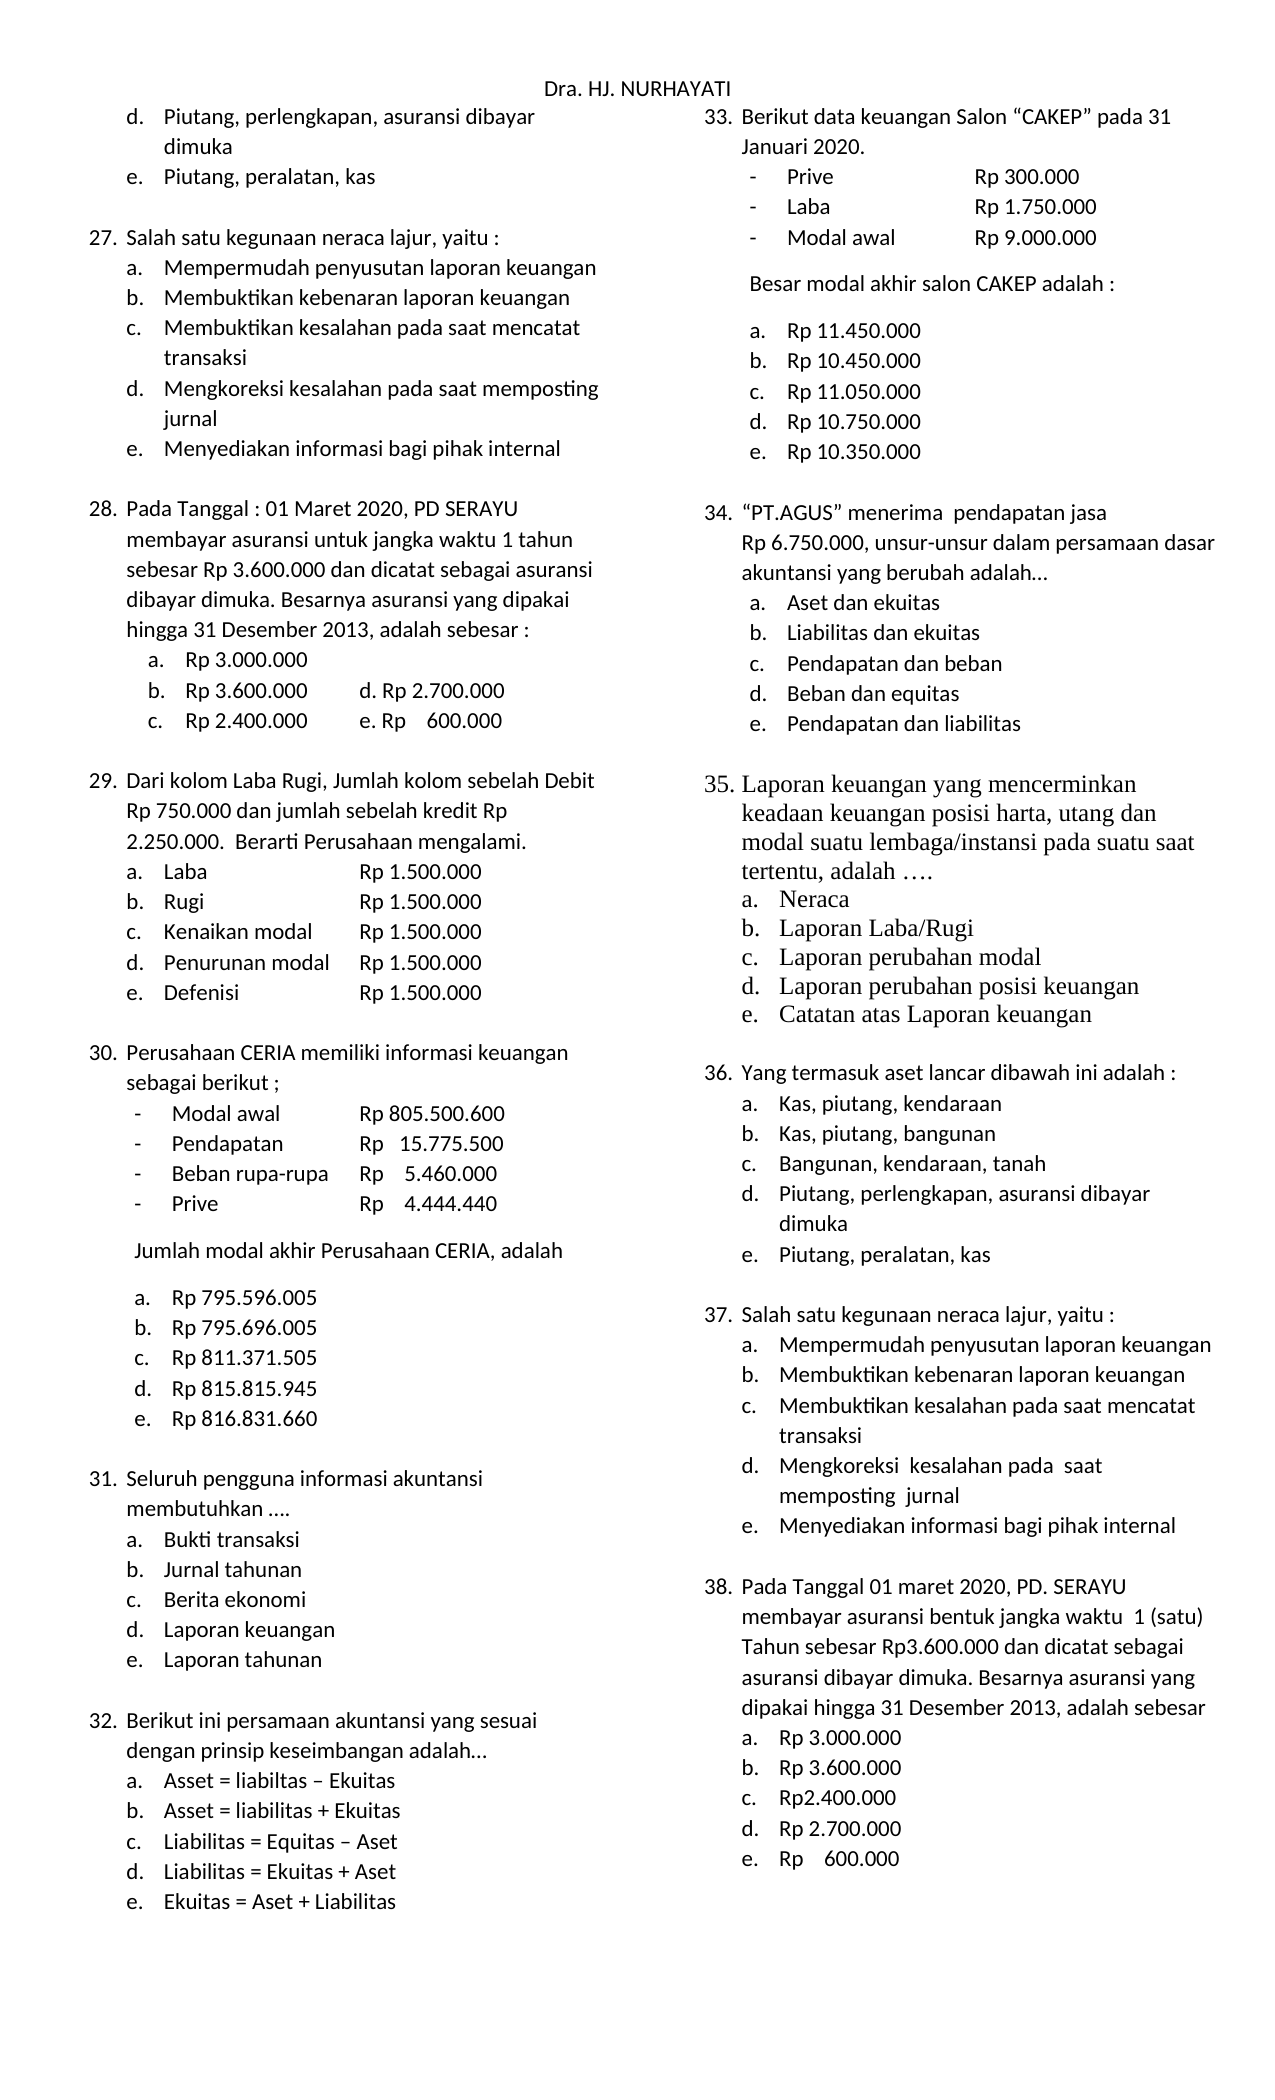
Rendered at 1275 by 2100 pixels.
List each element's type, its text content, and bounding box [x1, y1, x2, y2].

list Ekuitas = Aset + Liabilitas [126, 1887, 601, 1915]
list Salah satu kegunaan neraca lajur, yaitu : [89, 223, 601, 251]
list Liabilitas = Equitas – Aset [126, 1827, 601, 1855]
list Asset = liabilitas + Ekuitas [126, 1797, 601, 1825]
list Catatan atas Laporan keuangan [741, 999, 1216, 1028]
list Laba Rp 1.750.000 [749, 192, 1216, 221]
list Menyediakan informasi bagi pihak internal [741, 1512, 1216, 1540]
list Rp 2.700.000 [741, 1814, 1216, 1842]
list Modal awal Rp 9.000.000 [749, 223, 1216, 251]
list Membuktikan kesalahan pada saat mencatat transaksi [741, 1391, 1216, 1449]
list Rp 2.400.000 e. Rp 600.000 [148, 706, 601, 734]
list Bukti transaksi [126, 1525, 601, 1553]
list Perusahaan CERIA memiliki informasi keuangan sebagai berikut ; [89, 1038, 601, 1097]
list Rp 600.000 [741, 1844, 1216, 1872]
list Mengkoreksi kesalahan pada saat memposting jurnal [741, 1451, 1216, 1509]
list Asset = liabiltas – Ekuitas [126, 1766, 601, 1794]
list Laporan Laba/Rugi [741, 913, 1216, 942]
list Beban rupa-rupa Rp 5.460.000 [134, 1159, 601, 1187]
list Berikut ini persamaan akuntansi yang sesuai dengan prinsip keseimbangan adalah… [89, 1706, 601, 1764]
list Beban dan equitas [749, 679, 1216, 707]
list Membuktikan kesalahan pada saat mencatat transaksi [126, 313, 601, 372]
list Rp 3.000.000 [741, 1723, 1216, 1751]
list Rp 10.350.000 [749, 437, 1216, 465]
list Mengkoreksi kesalahan pada saat memposting jurnal [126, 374, 601, 432]
list Mempermudah penyusutan laporan keuangan [126, 253, 601, 281]
list Pendapatan dan liabilitas [749, 709, 1216, 737]
list Modal awal Rp 805.500.600 [134, 1099, 601, 1127]
list Penurunan modal Rp 1.500.000 [126, 948, 601, 976]
list Prive Rp 4.444.440 [134, 1189, 601, 1217]
list Laporan keuangan yang mencerminkan keadaan keuangan posisi harta, utang dan modal suatu lembaga/instansi pada suatu saat tertentu, adalah …. [704, 769, 1216, 884]
list Rp 816.831.660 [134, 1404, 601, 1432]
list Membuktikan kebenaran laporan keuangan [741, 1361, 1216, 1389]
list Kas, piutang, kendaraan [741, 1089, 1216, 1117]
list Rp 3.600.000 [741, 1753, 1216, 1781]
list Rp2.400.000 [741, 1783, 1216, 1812]
list Defenisi Rp 1.500.000 [126, 978, 601, 1006]
list Laporan keuangan [126, 1615, 601, 1643]
list Rp 811.371.505 [134, 1343, 601, 1372]
list Laporan perubahan posisi keuangan [741, 971, 1216, 999]
text Besar modal akhir salon CAKEP adalah : [749, 269, 1216, 298]
list Liabilitas dan ekuitas [749, 618, 1216, 647]
list Piutang, peralatan, kas [126, 162, 601, 190]
list Laba Rp 1.500.000 [126, 857, 601, 885]
list Rp 815.815.945 [134, 1374, 601, 1402]
list Salah satu kegunaan neraca lajur, yaitu : [704, 1300, 1216, 1328]
list Rp 3.600.000 d. Rp 2.700.000 [148, 676, 601, 704]
text Jumlah modal akhir Perusahaan CERIA, adalah [59, 1236, 601, 1264]
list Membuktikan kebenaran laporan keuangan [126, 283, 601, 311]
list Berita ekonomi [126, 1585, 601, 1613]
list Rugi Rp 1.500.000 [126, 887, 601, 915]
list “PT.AGUS” menerima pendapatan jasa [704, 498, 1216, 526]
list Rp 3.000.000 [148, 646, 601, 674]
list Jurnal tahunan [126, 1555, 601, 1583]
list Pendapatan Rp 15.775.500 [134, 1129, 601, 1157]
list Rp 11.450.000 [749, 316, 1216, 344]
list Piutang, peralatan, kas [741, 1240, 1216, 1268]
list Rp 795.696.005 [134, 1313, 601, 1341]
list Piutang, perlengkapan, asuransi dibayar dimuka [741, 1179, 1216, 1238]
list Rp 10.750.000 [749, 407, 1216, 435]
list Rp 10.450.000 [749, 347, 1216, 375]
list Pada Tanggal 01 maret 2020, PD. SERAYU membayar asuransi bentuk jangka waktu 1 (satu) Tahun sebesar Rp3.600.000 dan dicatat sebagai asuransi dibayar dimuka. Besarnya asuransi yang dipakai hingga 31 Desember 2013, adalah sebesar [704, 1572, 1216, 1721]
list Aset dan ekuitas [749, 588, 1216, 616]
list Kas, piutang, bangunan [741, 1119, 1216, 1147]
list Dari kolom Laba Rugi, Jumlah kolom sebelah Debit Rp 750.000 dan jumlah sebelah kredit Rp 2.250.000. Berarti Perusahaan mengalami. [89, 766, 601, 855]
list Neraca [741, 884, 1216, 913]
list Kenaikan modal Rp 1.500.000 [126, 917, 601, 946]
list Piutang, perlengkapan, asuransi dibayar dimuka [126, 102, 601, 160]
list Seluruh pengguna informasi akuntansi membutuhkan …. [89, 1464, 601, 1523]
list Mempermudah penyusutan laporan keuangan [741, 1330, 1216, 1358]
list Menyediakan informasi bagi pihak internal [126, 434, 601, 462]
list Yang termasuk aset lancar dibawah ini adalah : [704, 1058, 1216, 1087]
list Rp 11.050.000 [749, 377, 1216, 405]
list Rp 6.750.000, unsur-unsur dalam persamaan dasar akuntansi yang berubah adalah… [741, 528, 1216, 586]
list Pendapatan dan beban [749, 649, 1216, 677]
list Laporan tahunan [126, 1646, 601, 1674]
list Liabilitas = Ekuitas + Aset [126, 1857, 601, 1885]
list Pada Tanggal : 01 Maret 2020, PD SERAYU membayar asuransi untuk jangka waktu 1 tahun sebesar Rp 3.600.000 dan dicatat sebagai asuransi dibayar dimuka. Besarnya asuransi yang dipakai hingga 31 Desember 2013, adalah sebesar : [89, 494, 601, 643]
list Rp 795.596.005 [134, 1283, 601, 1311]
list Prive Rp 300.000 [749, 162, 1216, 190]
list Berikut data keuangan Salon “CAKEP” pada 31 Januari 2020. [704, 102, 1216, 160]
list Laporan perubahan modal [741, 942, 1216, 971]
list Bangunan, kendaraan, tanah [741, 1149, 1216, 1177]
